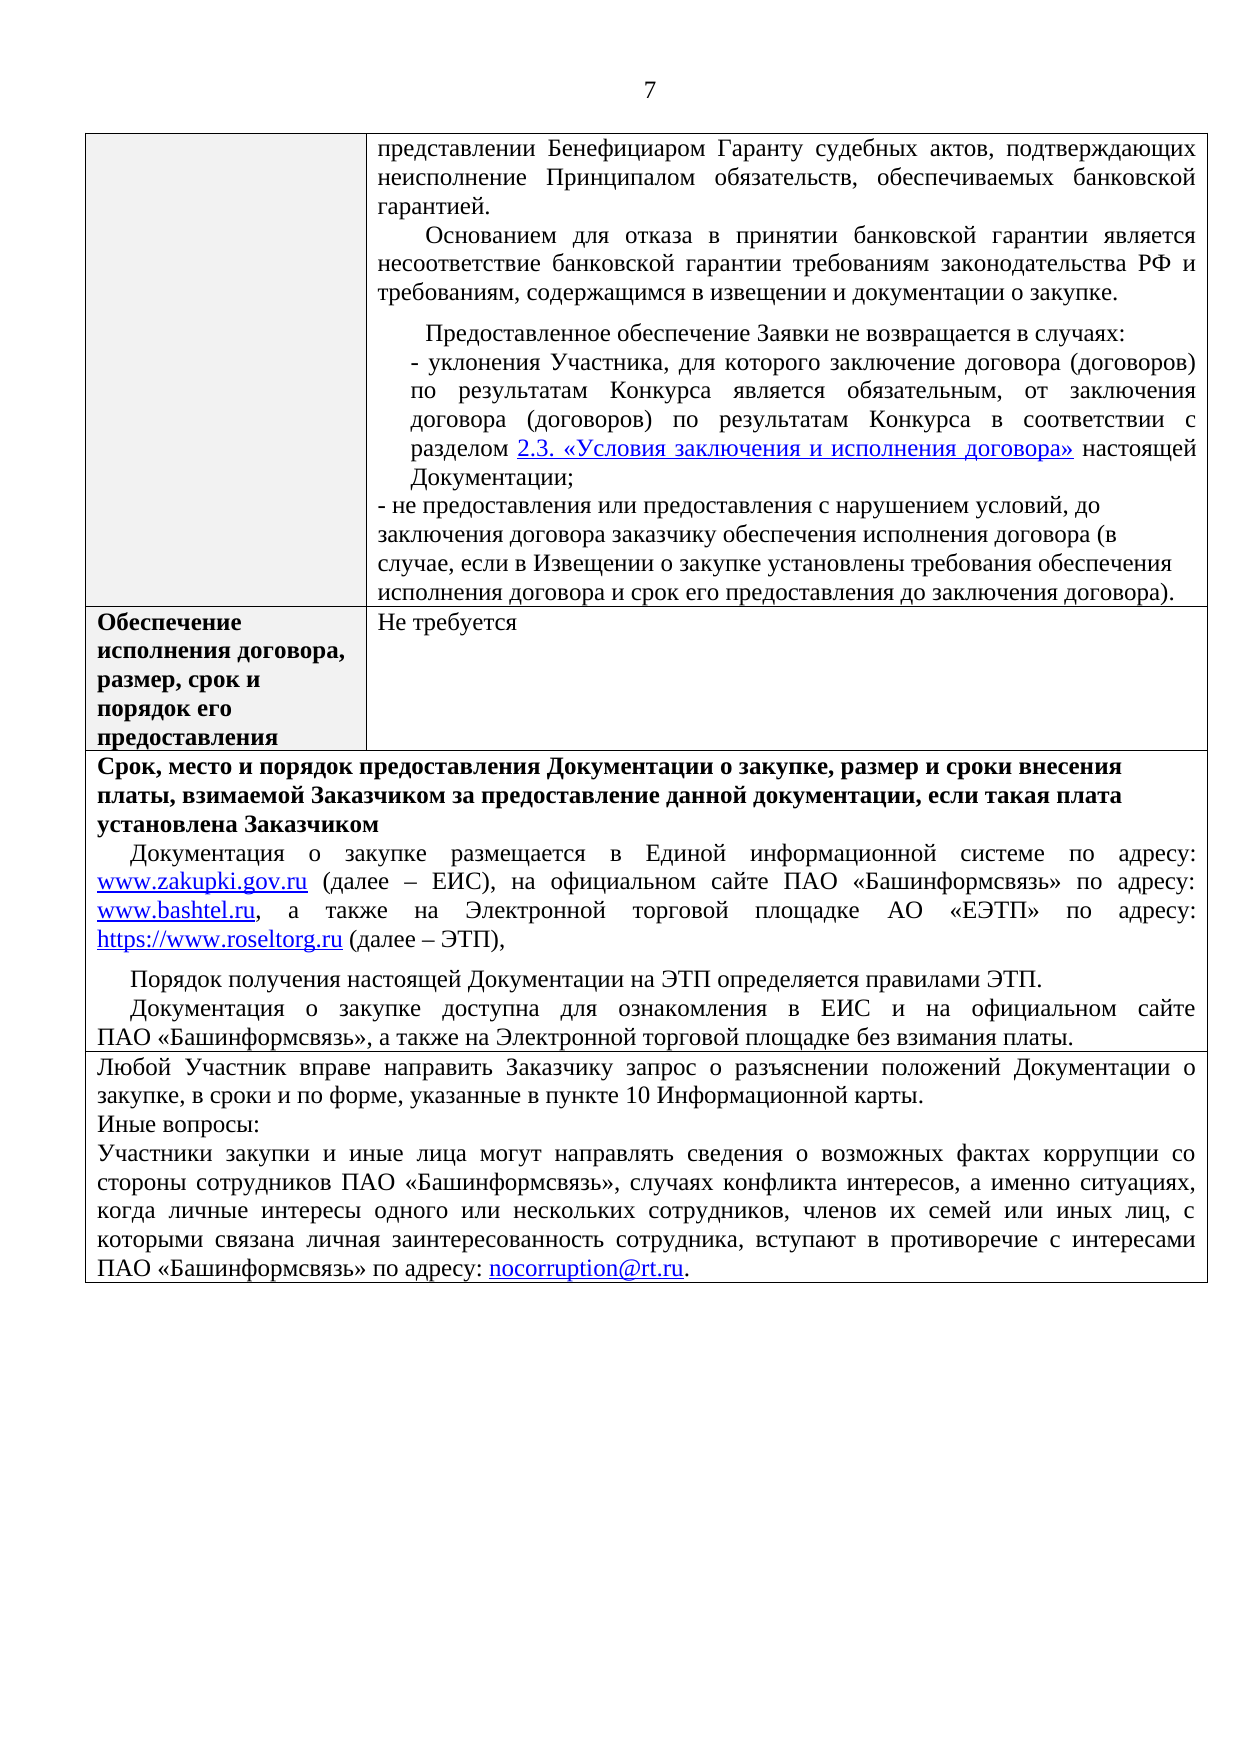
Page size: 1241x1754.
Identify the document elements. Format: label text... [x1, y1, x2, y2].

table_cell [367, 134, 1207, 606]
table_cell Любой Участник вправе направить Заказчику запрос о разъяснении положений Документации о закупке, в сроки и по форме, указанные в пункте 10 Информационной карты. Иные вопросы: Участники закупки и иные лица могут направлять сведения о возможных фактах коррупции со стороны сотрудников ПАО «Башинформсвязь», случаях конфликта интересов, а именно ситуациях, когда личные интересы одного или нескольких сотрудников, членов их семей или иных лиц, с которыми связана личная заинтересованность сотрудника, вступают в противоречие с интересами ПАО «Башинформсвязь» по адресу: nocorruption@rt.ru. [86, 1052, 1207, 1282]
table_cell Обеспечение исполнения договора, размер, срок и порядок его предоставления [86, 607, 366, 750]
table_cell Срок, место и порядок предоставления Документации о закупке, размер и сроки внесения платы, взимаемой Заказчиком за предоставление данной документации, если такая плата установлена Заказчиком Документация о закупке размещается в Единой информационной системе по адресу: www.zakupki.gov.ru (далее – ЕИС), на официальном сайте ПАО «Башинформсвязь» по адресу: www.bashtel.ru, а также на Электронной торговой площадке АО «ЕЭТП» по адресу: https://www.roseltorg.ru (далее – ЭТП), Порядок получения настоящей Документации на ЭТП определяется правилами ЭТП. Документация о закупке доступна для ознакомления в ЕИС и на официальном сайте ПАО «Башинформсвязь», а также на Электронной торговой площадке без взимания платы. [86, 751, 1207, 1051]
table_cell Не требуется [367, 607, 1207, 750]
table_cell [86, 134, 366, 606]
